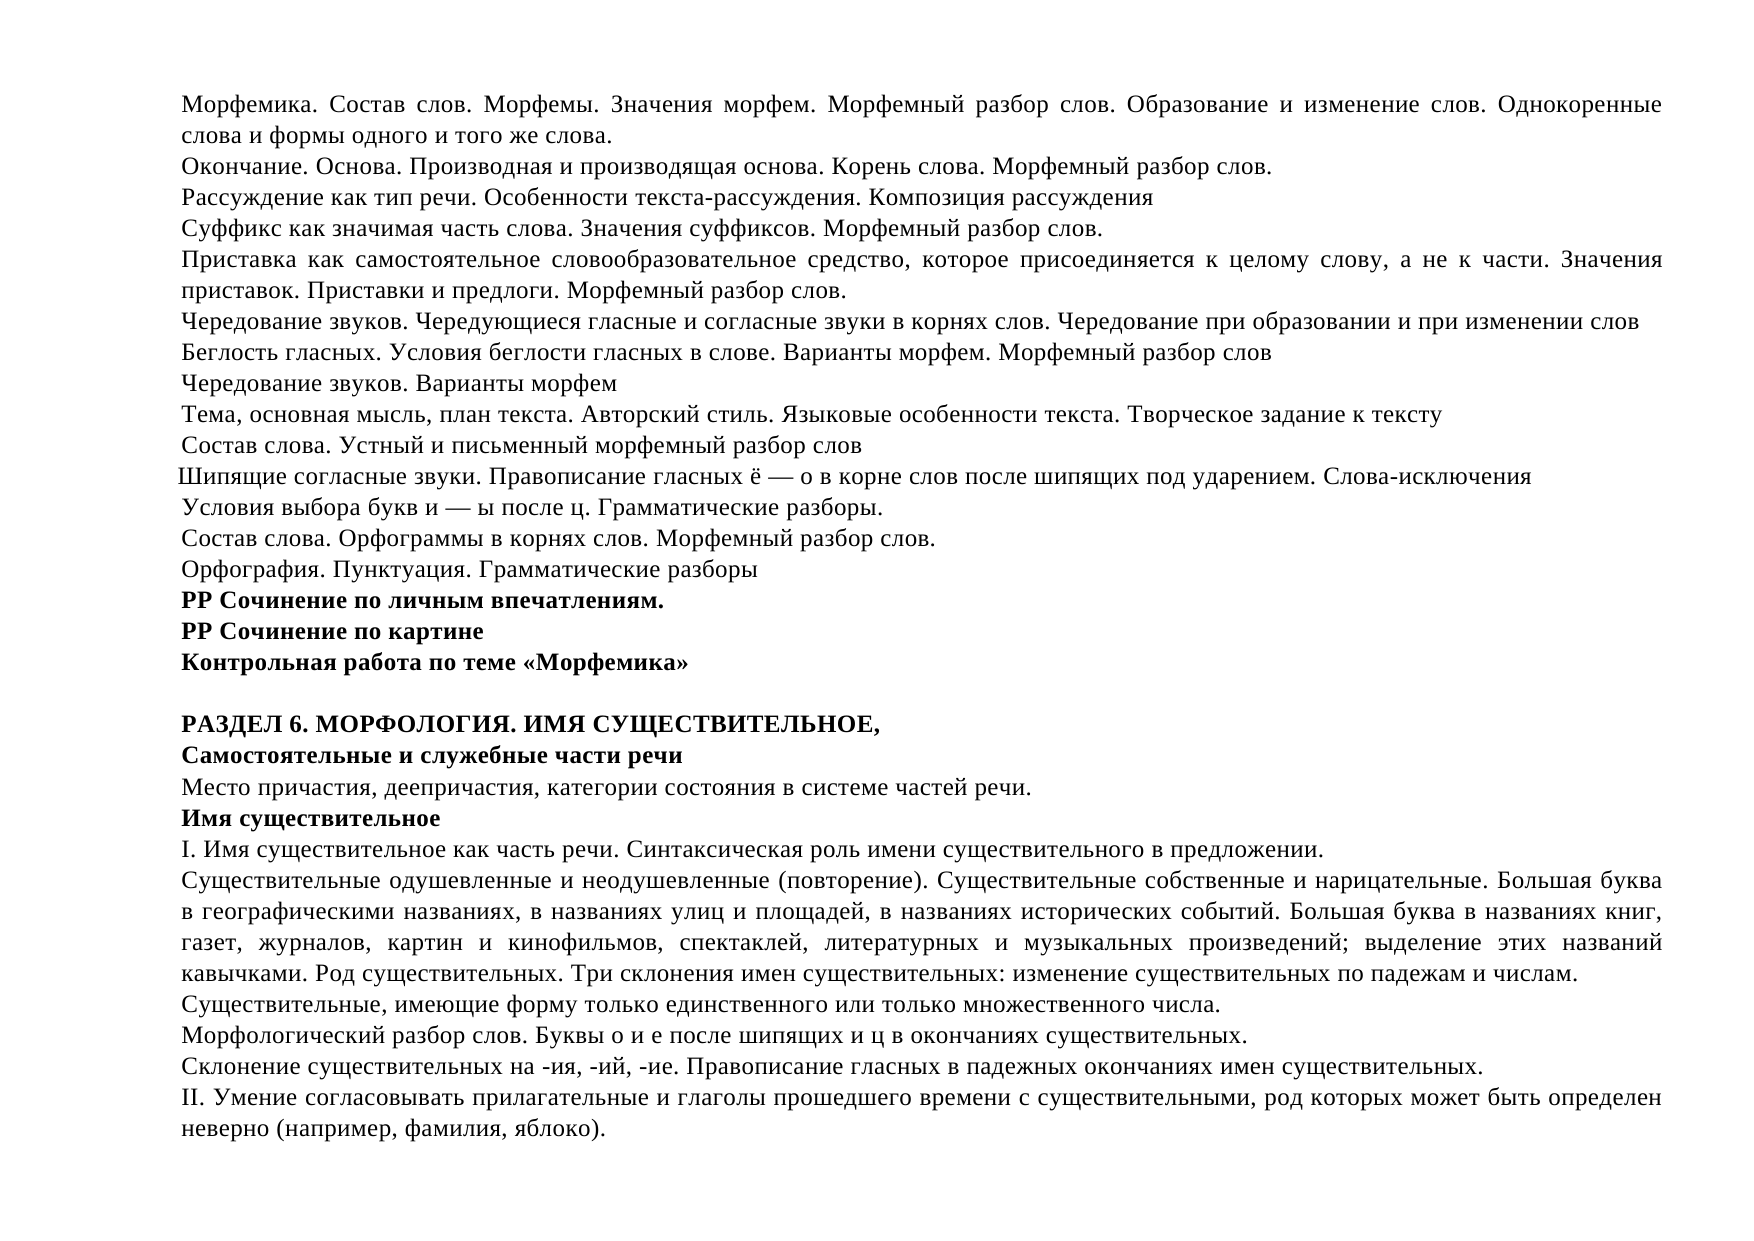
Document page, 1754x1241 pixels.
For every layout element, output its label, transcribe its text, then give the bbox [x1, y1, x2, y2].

text Суффикс как значимая часть слова. Значения суффиксов. Морфемный разбор слов. [181, 213, 1665, 242]
text Орфография. Пунктуация. Грамматические разборы [181, 554, 1665, 583]
text Чередование звуков. Чередующиеся гласные и согласные звуки в корнях слов. Чередование при образовании и при изменении слов [181, 306, 1665, 335]
text Склонение существительных на -ия, -ий, -ие. Правописание гласных в падежных окончаниях имен существительных. [181, 1051, 1665, 1080]
text Приставка как самостоятельное словообразовательное средство, которое присоединяется к целому слову, а не к части. Значения приставок. Приставки и предлоги. Морфемный разбор слов. [181, 244, 1665, 304]
text Имя существительное [181, 803, 1665, 831]
text Морфологический разбор слов. Буквы о и е после шипящих и ц в окончаниях существительных. [181, 1020, 1665, 1049]
text РР Сочинение по картине [181, 616, 1665, 645]
text РР Сочинение по личным впечатлениям. [181, 585, 1665, 614]
text Окончание. Основа. Производная и производящая основа. Корень слова. Морфемный разбор слов. [181, 151, 1665, 179]
text Беглость гласных. Условия беглости гласных в слове. Варианты морфем. Морфемный разбор слов [181, 337, 1665, 366]
text Рассуждение как тип речи. Особенности текста-рассуждения. Композиция рассуждения [181, 182, 1665, 211]
text Существительные, имеющие форму только единственного или только множественного числа. [181, 989, 1665, 1018]
text РАЗДЕЛ 6. МОРФОЛОГИЯ. ИМЯ СУЩЕСТВИТЕЛЬНОЕ, [181, 709, 1665, 738]
text Состав слова. Орфограммы в корнях слов. Морфемный разбор слов. [181, 523, 1665, 552]
text Шипящие согласные звуки. Правописание гласных ё — о в корне слов после шипящих под ударением. Слова-исключения [177, 461, 1665, 490]
text Чередование звуков. Варианты морфем [181, 368, 1665, 397]
text Существительные одушевленные и неодушевленные (повторение). Существительные собственные и нарицательные. Большая буква в географическими названиях, в названиях улиц и площадей, в названиях исторических событий. Большая буква в названиях книг, газет, журналов, картин и кинофильмов, спектаклей, литературных и музыкальных произведений; выделение этих названий кавычками. Род существительных. Три склонения имен существительных: изменение существительных по падежам и числам. [181, 865, 1665, 987]
text Состав слова. Устный и письменный морфемный разбор слов [181, 430, 1665, 459]
text Место причастия, деепричастия, категории состояния в системе частей речи. [181, 772, 1665, 800]
text Морфемика. Состав слов. Морфемы. Значения морфем. Морфемный разбор слов. Образование и изменение слов. Однокоренные слова и формы одного и того же слова. [181, 89, 1665, 148]
text Условия выбора букв и — ы после ц. Грамматические разборы. [181, 492, 1665, 521]
text II. Умение согласовывать прилагательные и глаголы прошедшего времени с существительными, род которых может быть определен неверно (например, фамилия, яблоко). [181, 1082, 1665, 1142]
text Самостоятельные и служебные части речи [181, 741, 1665, 769]
text Контрольная работа по теме «Морфемика» [181, 647, 1665, 676]
text Тема, основная мысль, план текста. Авторский стиль. Языковые особенности текста. Творческое задание к тексту [181, 399, 1665, 428]
text I. Имя существительное как часть речи. Синтаксическая роль имени существительного в предложении. [181, 834, 1665, 862]
